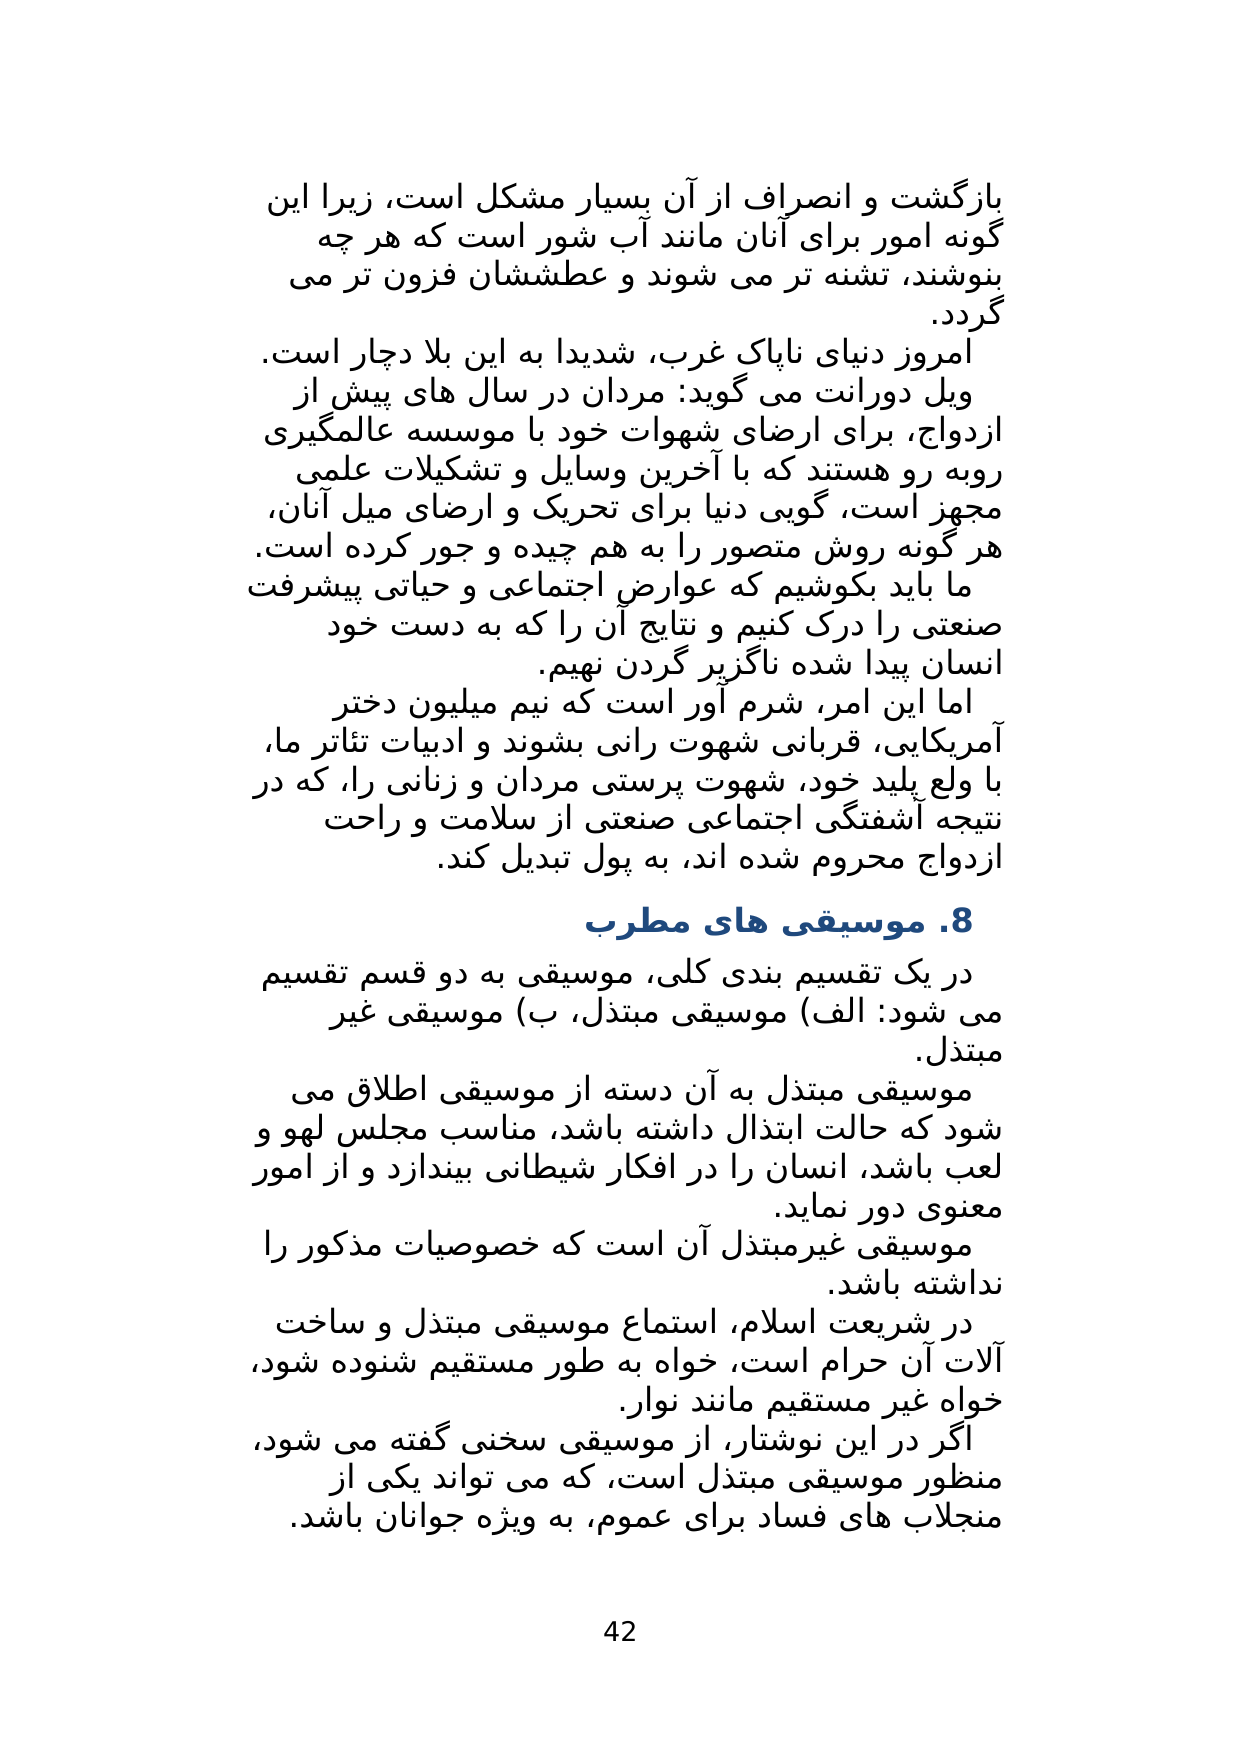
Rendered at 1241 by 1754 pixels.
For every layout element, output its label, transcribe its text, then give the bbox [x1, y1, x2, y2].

text ویل دورانت می گوید: مردان در سال های پیش از ازدواج، برای ارضای شهوات خود با موسسه عالمگیری روبه رو هستند که با آخرین وسایل و تشکیلات علمی مجهز است، گویی دنیا برای تحریک و ارضای میل آنان، هر گونه روش متصور را به هم چیده و جور کرده است. [236, 371, 1004, 566]
text در شریعت اسلام، استماع موسیقی مبتذل و ساخت آلات آن حرام است، خواه به طور مستقیم شنوده شود، خواه غیر مستقیم مانند نوار. [236, 1303, 1004, 1419]
subtitle 8. موسیقی های مطرب [236, 902, 1004, 940]
text در یک تقسیم بندی کلی، موسیقی به دو قسم تقسیم می شود: الف) موسیقی مبتذل، ب) موسیقی غیر مبتذل. [236, 953, 1004, 1069]
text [236, 177, 1004, 333]
text اما این امر، شرم آور است که نیم میلیون دختر آمریکایی، قربانی شهوت رانی بشوند و ادبیات تئاتر ما، با ولع پلید خود، شهوت پرستی مردان و زنانی را، که در نتیجه آشفتگی اجتماعی صنعتی از سلامت و راحت ازدواج محروم شده اند، به پول تبدیل کند. [236, 682, 1004, 877]
text امروز دنیای ناپاک غرب، شدیدا به این بلا دچار است. [236, 333, 1004, 371]
text موسیقی غیرمبتذل آن است که خصوصیات مذکور را نداشته باشد. [236, 1225, 1004, 1303]
text موسیقی مبتذل به آن دسته از موسیقی اطلاق می شود که حالت ابتذال داشته باشد، مناسب مجلس لهو و لعب باشد، انسان را در افکار شیطانی بیندازد و از امور معنوی دور نماید. [236, 1069, 1004, 1225]
text اگر در این نوشتار، از موسیقی سخنی گفته می شود، منظور موسیقی مبتذل است، که می تواند یکی از منجلاب های فساد برای عموم، به ویژه جوانان باشد. [236, 1419, 1004, 1536]
text ما باید بکوشیم که عوارض اجتماعی و حیاتی پیشرفت صنعتی را درک کنیم و نتایج آن را که به دست خود انسان پیدا شده ناگزیر گردن نهیم. [236, 566, 1004, 682]
